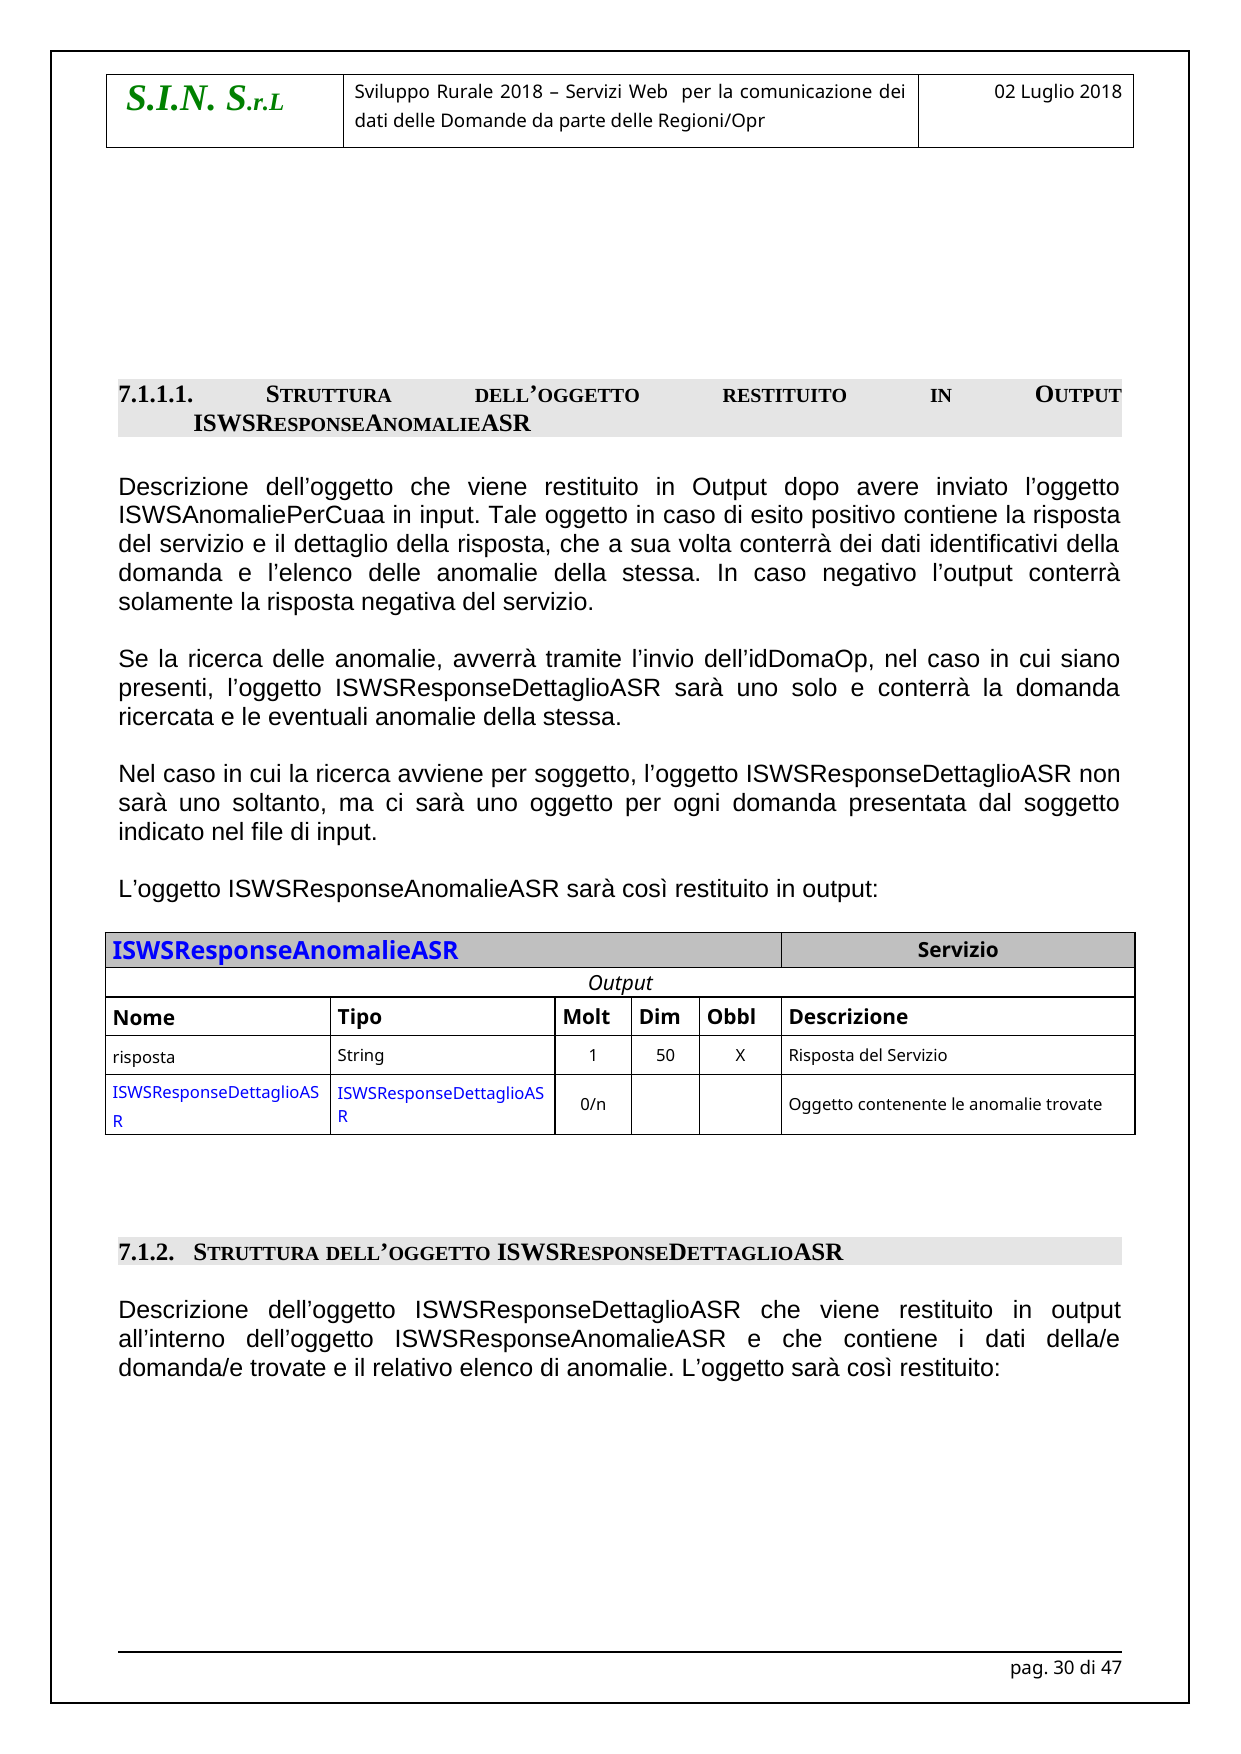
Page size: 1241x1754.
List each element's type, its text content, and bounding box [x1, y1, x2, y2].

table_cell [700, 1075, 781, 1133]
text Nel caso in cui la ricerca avviene per soggetto, l’oggetto ISWSResponseDettaglioASR non sarà uno soltanto, ma ci sarà uno oggetto per ogni domanda presentata dal soggetto indicato nel file di input. [118, 759, 1122, 846]
table_cell Output [106, 968, 1134, 996]
table_cell risposta [106, 1036, 330, 1074]
table_cell ISWSResponseDettaglioASR [331, 1075, 554, 1133]
table_cell [632, 1075, 699, 1133]
table_cell Descrizione [782, 998, 1134, 1035]
text Descrizione dell’oggetto ISWSResponseDettaglioASR che viene restituito in output all’interno dell’oggetto ISWSResponseAnomalieASR e che contiene i dati della/e domanda/e trovate e il relativo elenco di anomalie. L’oggetto sarà così restituito: [118, 1295, 1122, 1382]
text Se la ricerca delle anomalie, avverrà tramite l’invio dell’idDomaOp, nel caso in cui siano presenti, l’oggetto ISWSResponseDettaglioASR sarà uno solo e conterrà la domanda ricercata e le eventuali anomalie della stessa. [118, 644, 1122, 731]
text L’oggetto ISWSResponseAnomalieASR sarà così restituito in output: [118, 874, 1122, 903]
table_cell Nome [106, 998, 330, 1035]
table_cell ISWSResponseDettaglioASR [106, 1075, 330, 1133]
table_cell Obbl [700, 998, 781, 1035]
table_cell Molt [556, 998, 631, 1035]
list Struttura dell’oggetto ISWSResponseDettaglioASR [118, 1237, 1122, 1265]
table_cell 50 [632, 1036, 699, 1074]
table_cell String [331, 1036, 554, 1074]
table_cell 0/n [556, 1075, 631, 1133]
table_cell Dim [632, 998, 699, 1035]
text Descrizione dell’oggetto che viene restituito in Output dopo avere inviato l’oggetto ISWSAnomaliePerCuaa in input. Tale oggetto in caso di esito positivo contiene la risposta del servizio e il dettaglio della risposta, che a sua volta conterrà dei dati identificativi della domanda e l’elenco delle anomalie della stessa. In caso negativo l’output conterrà solamente la risposta negativa del servizio. [118, 472, 1122, 616]
table_cell Risposta del Servizio [782, 1036, 1134, 1074]
table_cell Tipo [331, 998, 554, 1035]
table_cell X [700, 1036, 781, 1074]
table_cell 1 [556, 1036, 631, 1074]
table_cell Oggetto contenente le anomalie trovate [782, 1075, 1134, 1133]
list Struttura dell’oggetto restituito in Output ISWSResponseAnomalieASR [118, 379, 1122, 437]
table_header ISWSResponseAnomalieASR [106, 933, 781, 967]
table_header Servizio [782, 933, 1134, 967]
